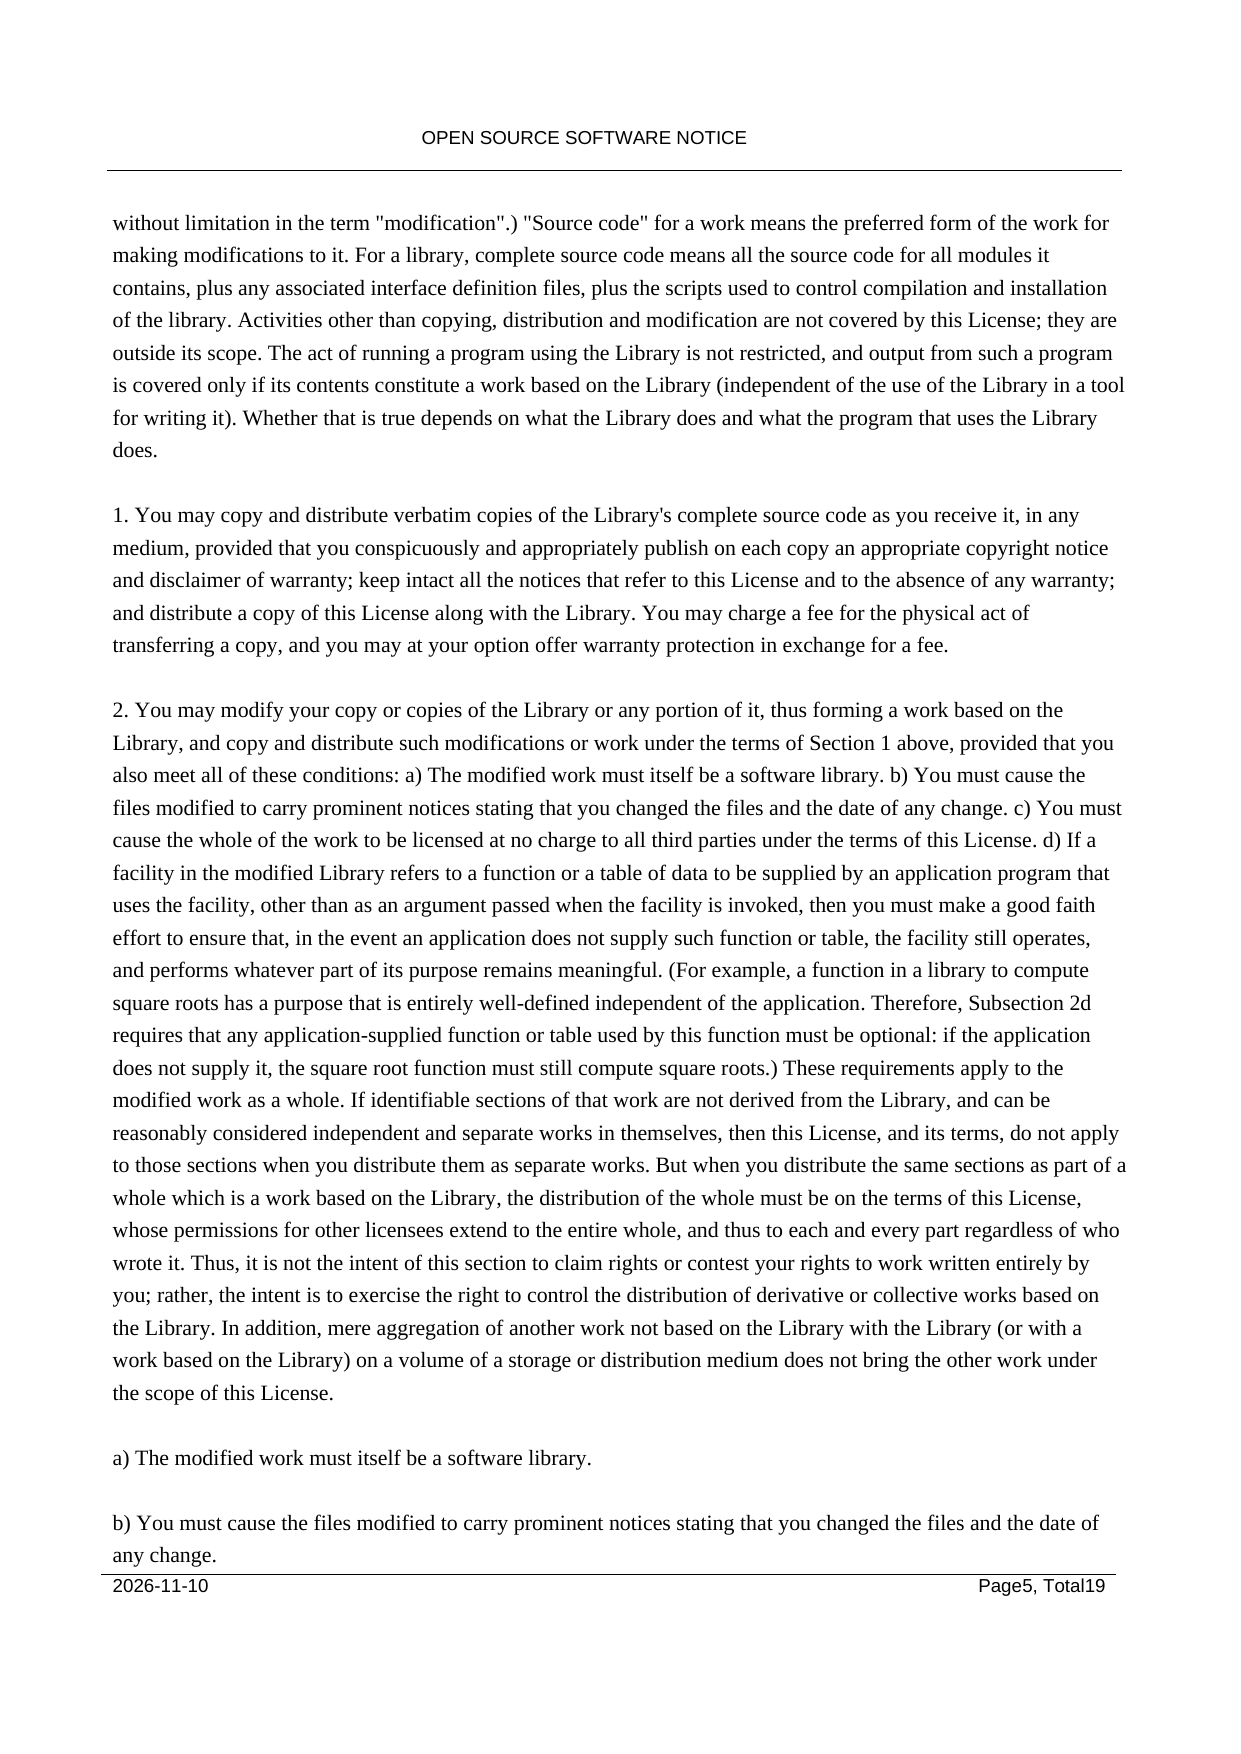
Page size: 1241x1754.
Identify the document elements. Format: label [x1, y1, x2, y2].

text [112, 206, 1128, 1571]
